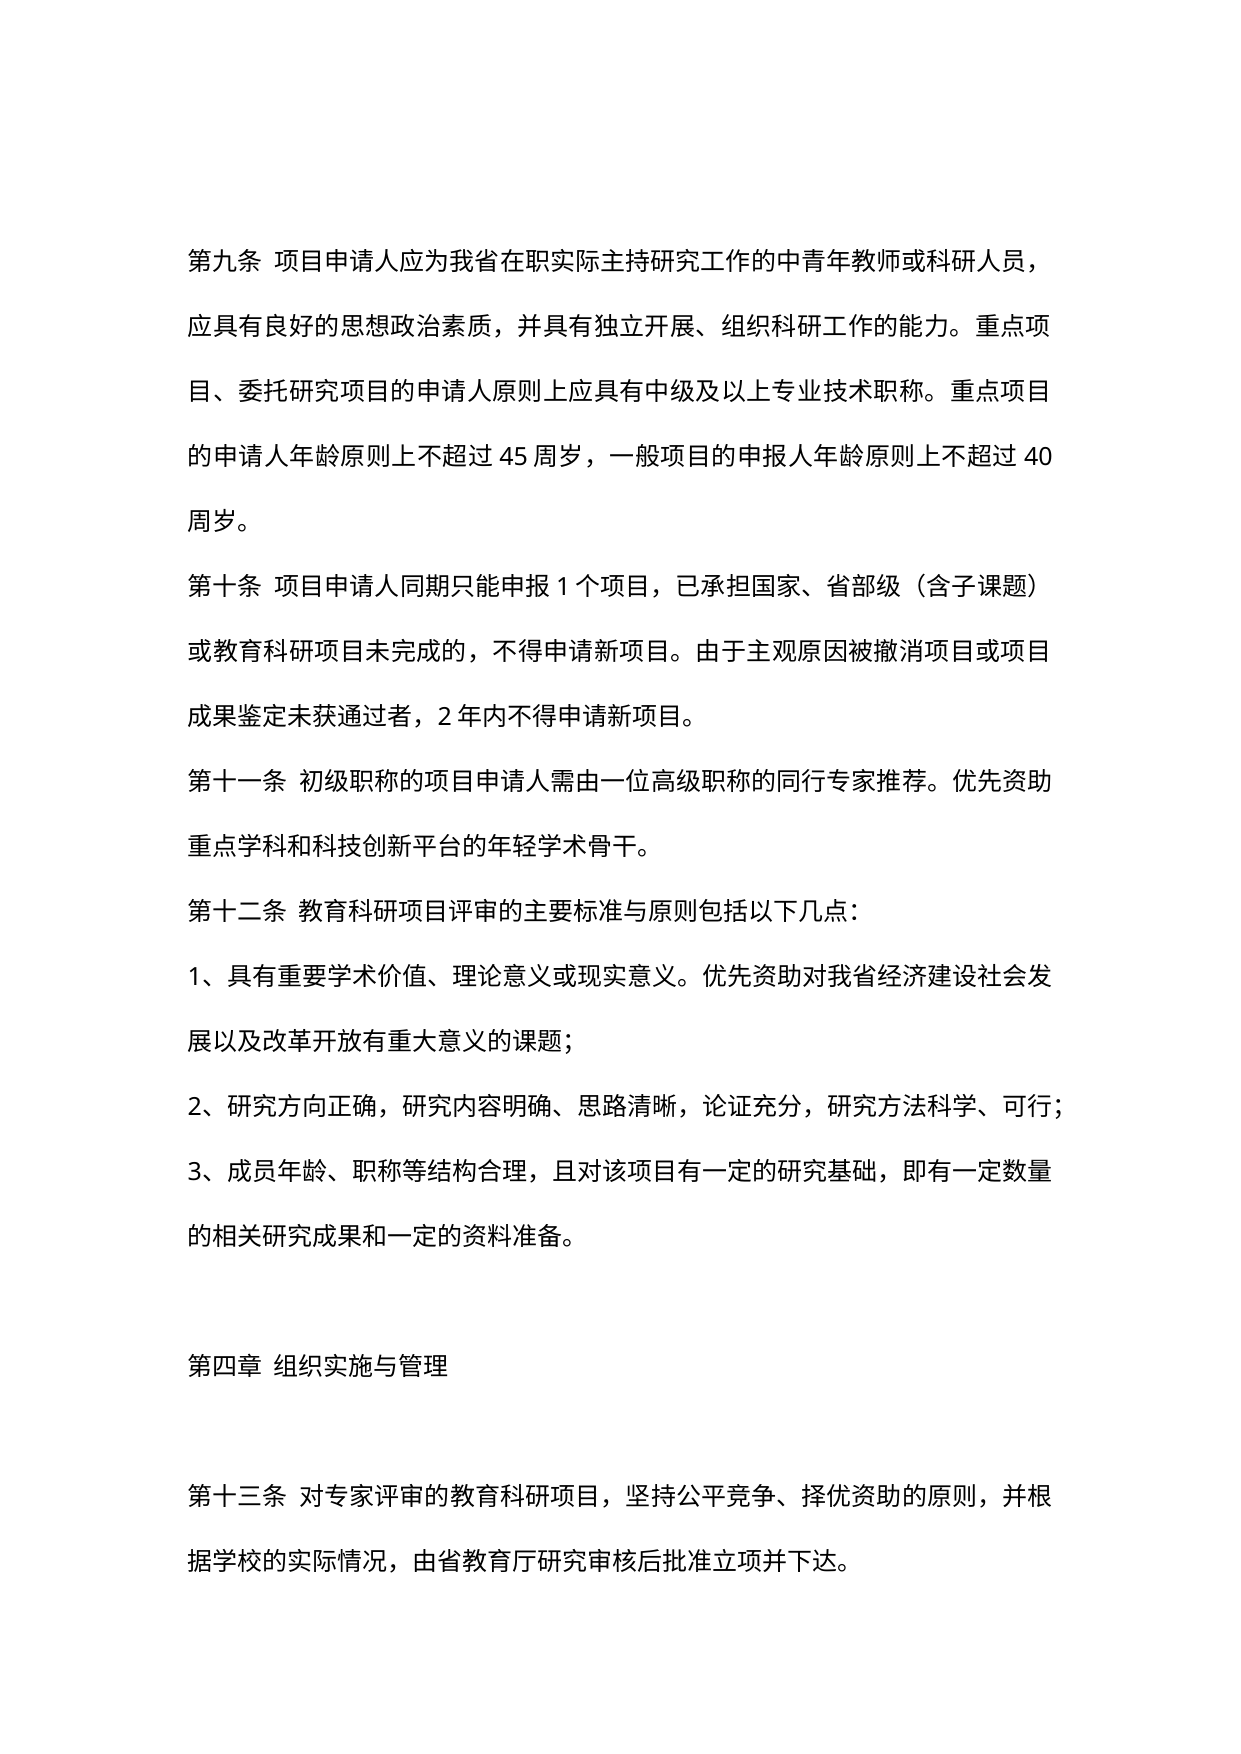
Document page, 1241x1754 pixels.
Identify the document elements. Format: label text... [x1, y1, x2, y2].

text 第十三条 对专家评审的教育科研项目，坚持公平竞争、择优资助的原则，并根据学校的实际情况，由省教育厅研究审核后批准立项并下达。 [187, 1462, 1053, 1592]
text 1、具有重要学术价值、理论意义或现实意义。优先资助对我省经济建设社会发展以及改革开放有重大意义的课题； [187, 942, 1053, 1072]
text 3、成员年龄、职称等结构合理，且对该项目有一定的研究基础，即有一定数量的相关研究成果和一定的资料准备。 [187, 1137, 1053, 1267]
text 2、研究方向正确，研究内容明确、思路清晰，论证充分，研究方法科学、可行； [187, 1072, 1053, 1137]
text 第九条 项目申请人应为我省在职实际主持研究工作的中青年教师或科研人员，应具有良好的思想政治素质，并具有独立开展、组织科研工作的能力。重点项目、委托研究项目的申请人原则上应具有中级及以上专业技术职称。重点项目的申请人年龄原则上不超过45周岁，一般项目的申报人年龄原则上不超过40周岁。 [187, 227, 1053, 552]
text 第十条 项目申请人同期只能申报1个项目，已承担国家、省部级（含子课题）或教育科研项目未完成的，不得申请新项目。由于主观原因被撤消项目或项目成果鉴定未获通过者，2年内不得申请新项目。 [187, 552, 1053, 747]
text 第四章 组织实施与管理 [187, 1332, 1053, 1397]
text 第十二条 教育科研项目评审的主要标准与原则包括以下几点： [187, 877, 1053, 942]
text 第十一条 初级职称的项目申请人需由一位高级职称的同行专家推荐。优先资助重点学科和科技创新平台的年轻学术骨干。 [187, 747, 1053, 877]
